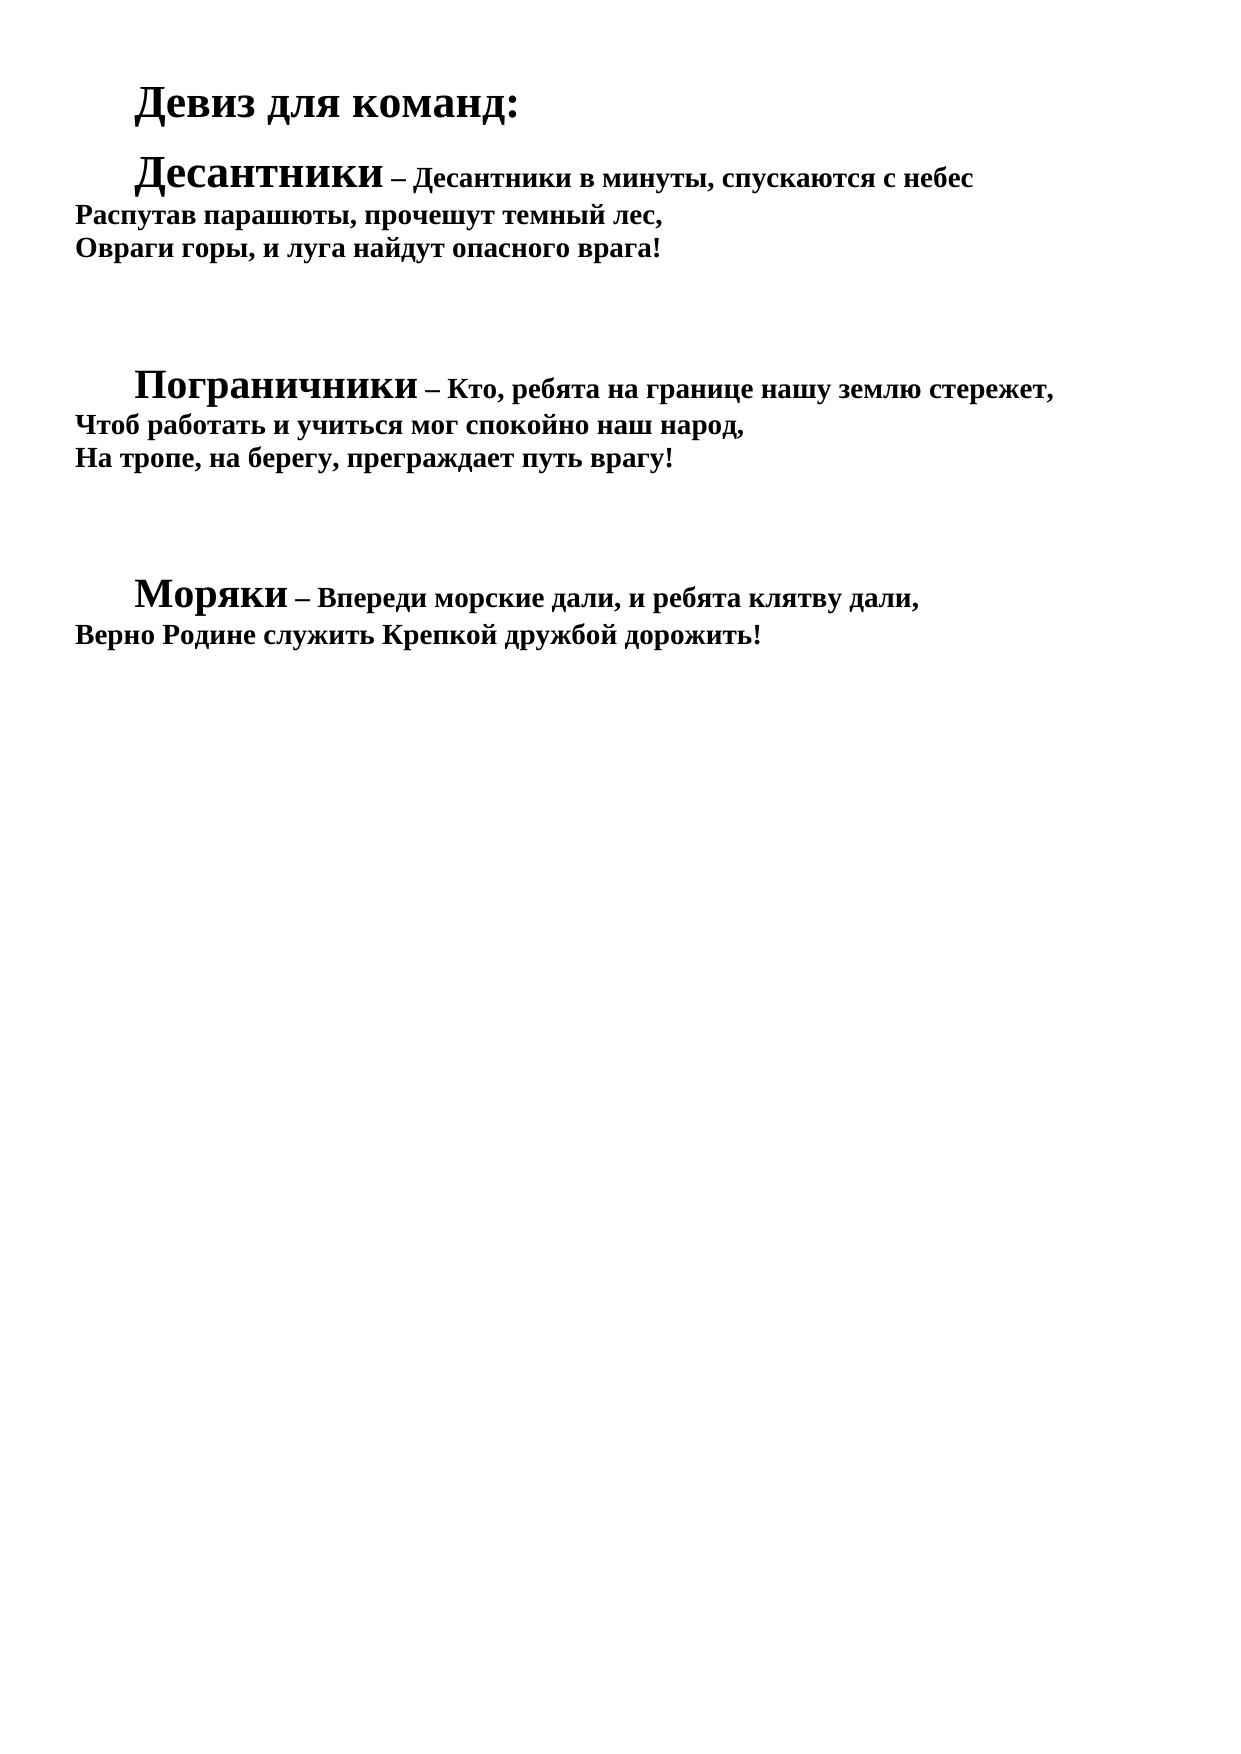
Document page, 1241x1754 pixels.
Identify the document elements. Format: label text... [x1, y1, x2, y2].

text Моряки – Впереди морские дали, и ребята клятву дали, Верно Родине служить Крепкой дружбой дорожить! [75, 569, 1165, 650]
text Десантники – Десантники в минуты, спускаются с небес Распутав парашюты, прочешут темный лес, Овраги горы, и луга найдут опасного врага! [75, 144, 1165, 264]
text Девиз для команд: [75, 75, 1165, 128]
text Пограничники – Кто, ребята на границе нашу землю стережет, Чтоб работать и учиться мог спокойно наш народ, На тропе, на берегу, преграждает путь врагу! [75, 359, 1165, 474]
